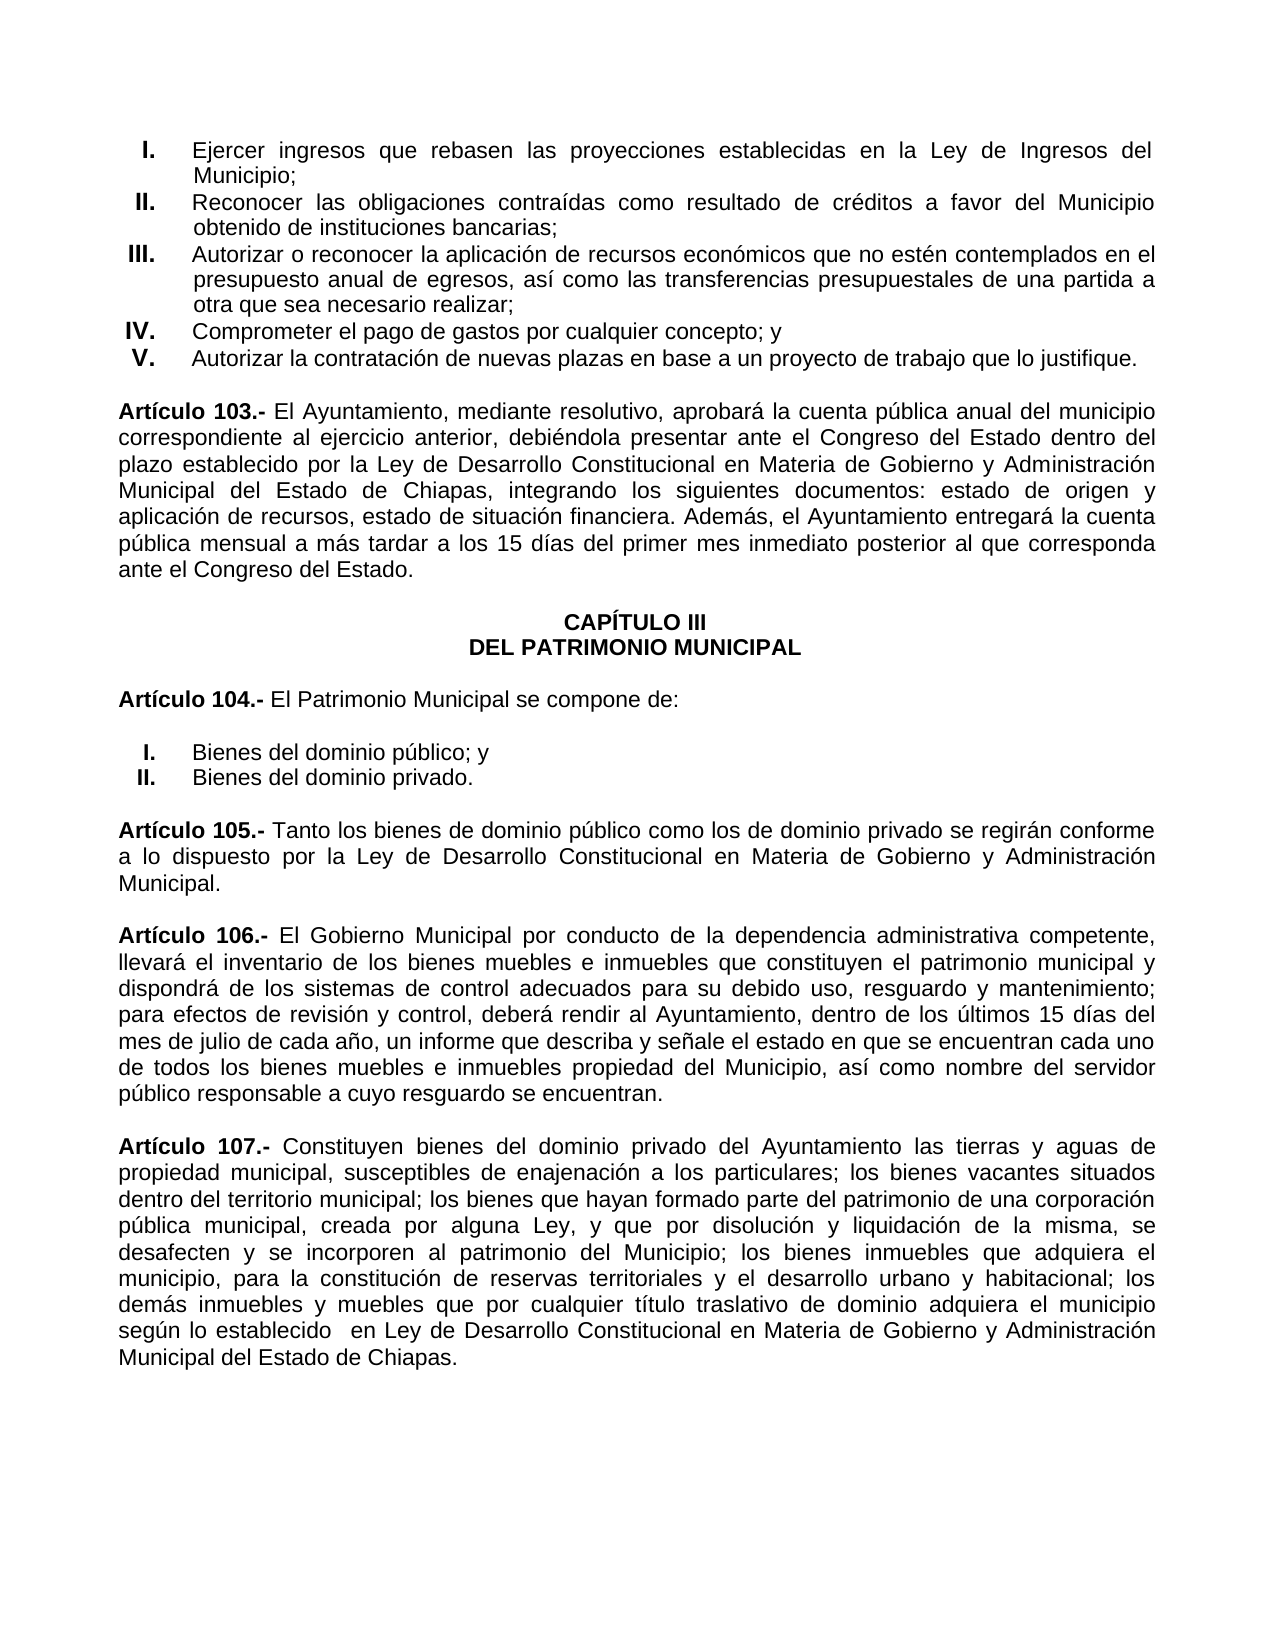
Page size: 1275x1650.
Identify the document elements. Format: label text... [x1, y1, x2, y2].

text CAPÍTULO III [560, 609, 710, 635]
text Municipio; [193, 163, 1171, 188]
text Artículo 103.- El Ayuntamiento, mediante resolutivo, aprobará la cuenta pública anual del municipio correspondiente al ejercicio anterior, debiéndola presentar ante el Congreso del Estado dentro del plazo establecido por la Ley de Desarrollo Constitucional en Materia de Gobierno y Administración Municipal del Estado de Chiapas, integrando los siguientes documentos: estado de origen y aplicación de recursos, estado de situación financiera. Además, el Ayuntamiento entregará la cuenta pública mensual a más tardar a los 15 días del primer mes inmediato posterior al que corresponda ante el Congreso del Estado. [118, 398, 1156, 582]
text I. Ejercer ingresos que rebasen las proyecciones establecidas en la Ley de Ingresos del [142, 134, 1171, 163]
text IV. Comprometer el pago de gastos por cualquier concepto; y [125, 318, 785, 345]
text II. Reconocer las obligaciones contraídas como resultado de créditos a favor del Municipio obtenido de instituciones bancarias; [135, 191, 1155, 241]
text III. Autorizar o reconocer la aplicación de recursos económicos que no estén contemplados en el presupuesto anual de egresos, así como las transferencias presupuestales de una partida a otra que sea necesario realizar; [128, 243, 1156, 318]
text DEL PATRIMONIO MUNICIPAL [465, 635, 805, 660]
text V. Autorizar la contratación de nuevas plazas en base a un proyecto de trabajo que lo justifique. [128, 345, 1141, 372]
text Artículo 106.- El Gobierno Municipal por conducto de la dependencia administrativa competente, llevará el inventario de los bienes muebles e inmuebles que constituyen el patrimonio municipal y dispondrá de los sistemas de control adecuados para su debido uso, resguardo y mantenimiento; para efectos de revisión y control, deberá rendir al Ayuntamiento, dentro de los últimos 15 días del mes de julio de cada año, un informe que describa y señale el estado en que se encuentran cada uno de todos los bienes muebles e inmuebles propiedad del Municipio, así como nombre del servidor público responsable a cuyo resguardo se encuentran. [118, 922, 1156, 1107]
text Artículo 107.- Constituyen bienes del dominio privado del Ayuntamiento las tierras y aguas de propiedad municipal, susceptibles de enajenación a los particulares; los bienes vacantes situados dentro del territorio municipal; los bienes que hayan formado parte del patrimonio de una corporación pública municipal, creada por alguna Ley, y que por disolución y liquidación de la misma, se desafecten y se incorporen al patrimonio del Municipio; los bienes inmuebles que adquiera el municipio, para la constitución de reservas territoriales y el desarrollo urbano y habitacional; los demás inmuebles y muebles que por cualquier título traslativo de dominio adquiera el municipio según lo establecido en Ley de Desarrollo Constitucional en Materia de Gobierno y Administración Municipal del Estado de Chiapas. [118, 1133, 1156, 1370]
text Artículo 105.- Tanto los bienes de dominio público como los de dominio privado se regirán conforme a lo dispuesto por la Ley de Desarrollo Constitucional en Materia de Gobierno y Administración Municipal. [118, 817, 1156, 896]
text Artículo 104.- El Patrimonio Municipal se compone de: [118, 686, 682, 713]
text II. Bienes del dominio privado. [137, 765, 1171, 790]
text I. Bienes del dominio público; y [143, 739, 1171, 765]
